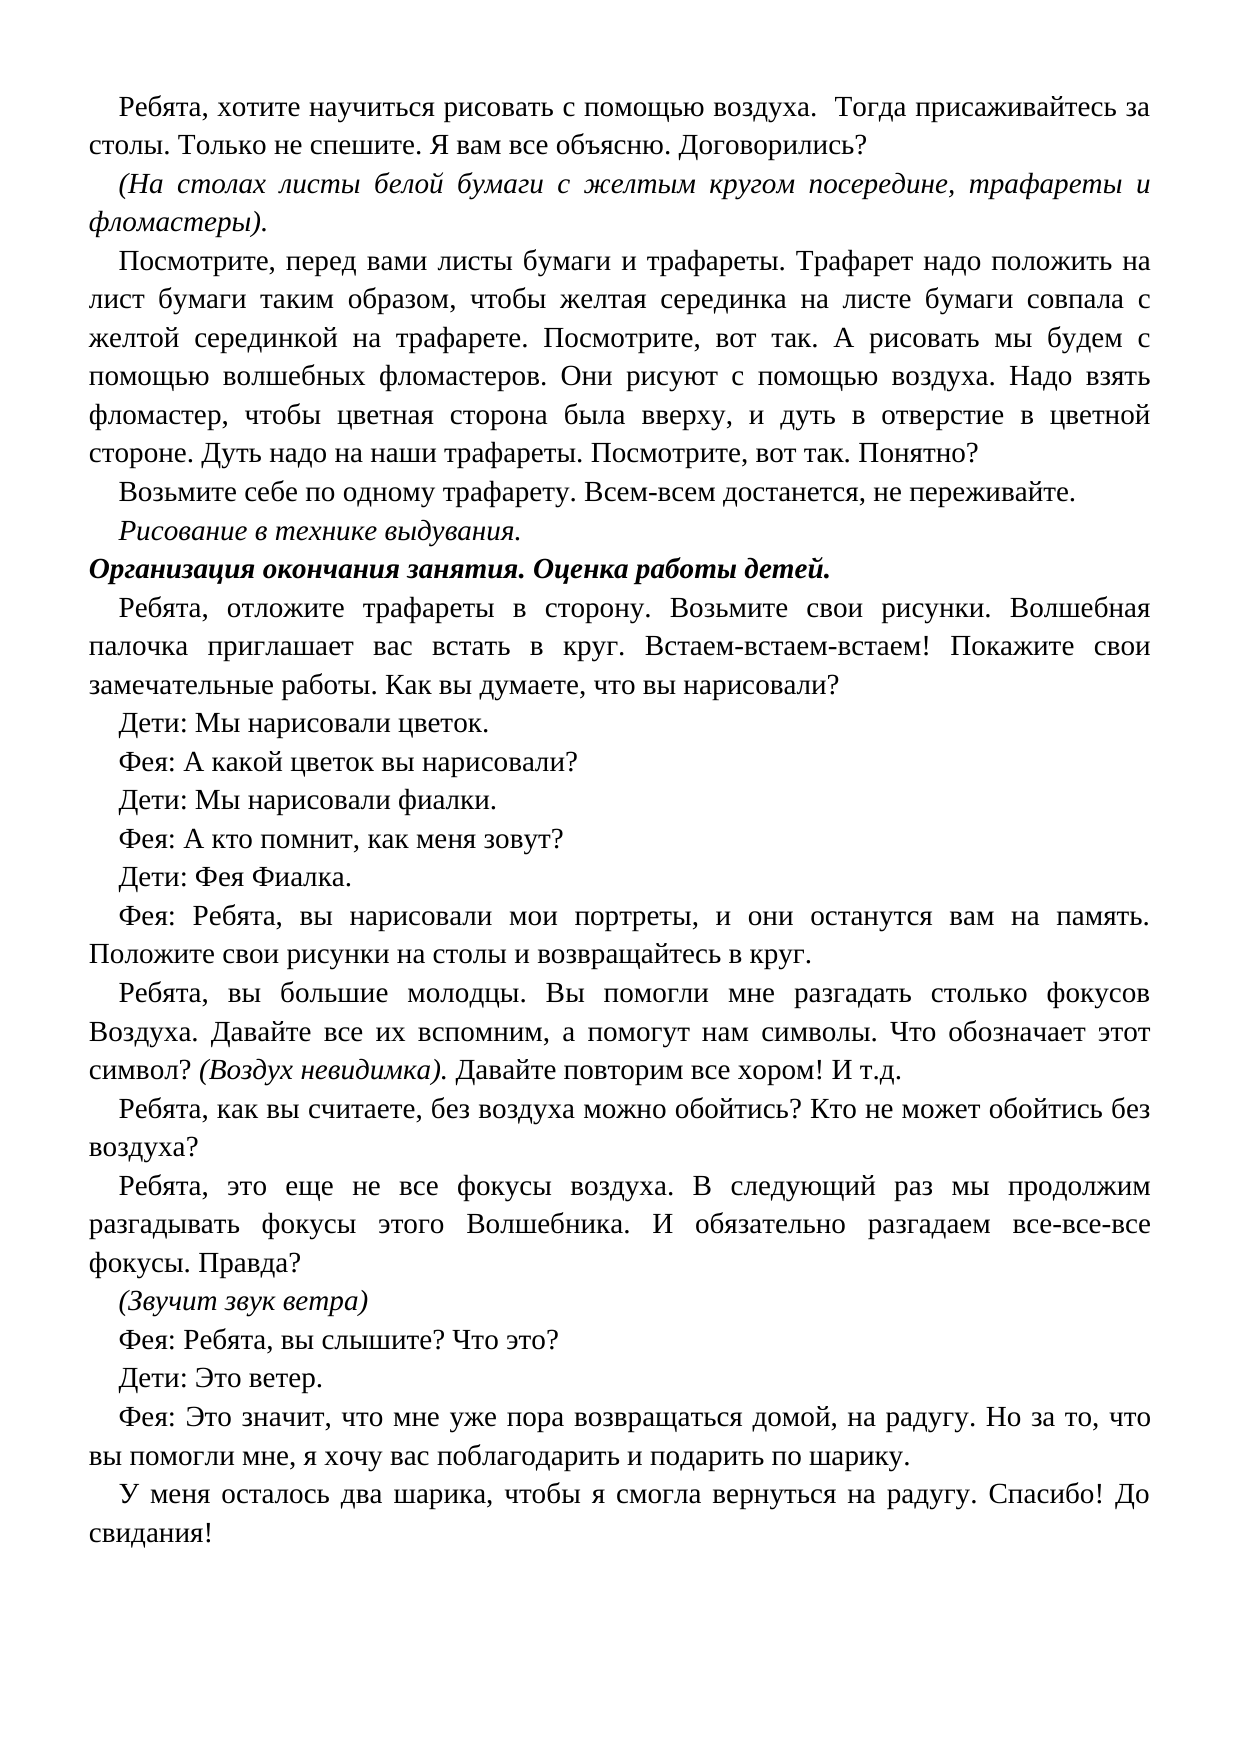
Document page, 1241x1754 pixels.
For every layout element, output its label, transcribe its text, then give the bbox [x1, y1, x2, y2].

text Посмотрите, перед вами листы бумаги и трафареты. Трафарет надо положить на лист бумаги таким образом, чтобы желтая серединка на листе бумаги совпала с желтой серединкой на трафарете. Посмотрите, вот так. А рисовать мы будем с помощью волшебных фломастеров. Они рисуют с помощью воздуха. Надо взять фломастер, чтобы цветная сторона была вверху, и дуть в отверстие в цветной стороне. Дуть надо на наши трафареты. Посмотрите, вот так. Понятно? [89, 243, 1152, 469]
text Организация окончания занятия. Оценка работы детей. [89, 551, 1152, 585]
text Возьмите себе по одному трафарету. Всем-всем достанется, не переживайте. [89, 474, 1152, 508]
text (На столах листы белой бумаги с желтым кругом посередине, трафареты и фломастеры). [89, 166, 1152, 238]
text Фея: А какой цветок вы нарисовали? [89, 744, 1152, 777]
text Фея: А кто помнит, как меня зовут? [89, 821, 1152, 854]
text Рисование в технике выдувания. [89, 513, 1152, 546]
text Фея: Ребята, вы нарисовали мои портреты, и они останутся вам на память. Положите свои рисунки на столы и возвращайтесь в круг. [89, 898, 1152, 970]
text Дети: Мы нарисовали фиалки. [89, 782, 1152, 816]
text Ребята, как вы считаете, без воздуха можно обойтись? Кто не может обойтись без воздуха? [89, 1091, 1152, 1163]
text Ребята, это еще не все фокусы воздуха. В следующий раз мы продолжим разгадывать фокусы этого Волшебника. И обязательно разгадаем все-все-все фокусы. Правда? [89, 1168, 1152, 1278]
text Дети: Мы нарисовали цветок. [89, 705, 1152, 739]
text Ребята, хотите научиться рисовать с помощью воздуха. Тогда присаживайтесь за столы. Только не спешите. Я вам все объясню. Договорились? [89, 89, 1152, 161]
text Фея: Ребята, вы слышите? Что это? [89, 1322, 1152, 1356]
text У меня осталось два шарика, чтобы я смогла вернуться на радугу. Спасибо! До свидания! [89, 1476, 1152, 1548]
text Ребята, отложите трафареты в сторону. Возьмите свои рисунки. Волшебная палочка приглашает вас встать в круг. Встаем-встаем-встаем! Покажите свои замечательные работы. Как вы думаете, что вы нарисовали? [89, 590, 1152, 700]
text Дети: Это ветер. [89, 1361, 1152, 1394]
text Фея: Это значит, что мне уже пора возвращаться домой, на радугу. Но за то, что вы помогли мне, я хочу вас поблагодарить и подарить по шарику. [89, 1399, 1152, 1471]
text (Звучит звук ветра) [89, 1283, 1152, 1317]
text Дети: Фея Фиалка. [89, 859, 1152, 893]
text Ребята, вы большие молодцы. Вы помогли мне разгадать столько фокусов Воздуха. Давайте все их вспомним, а помогут нам символы. Что обозначает этот символ? (Воздух невидимка). Давайте повторим все хором! И т.д. [89, 975, 1152, 1086]
